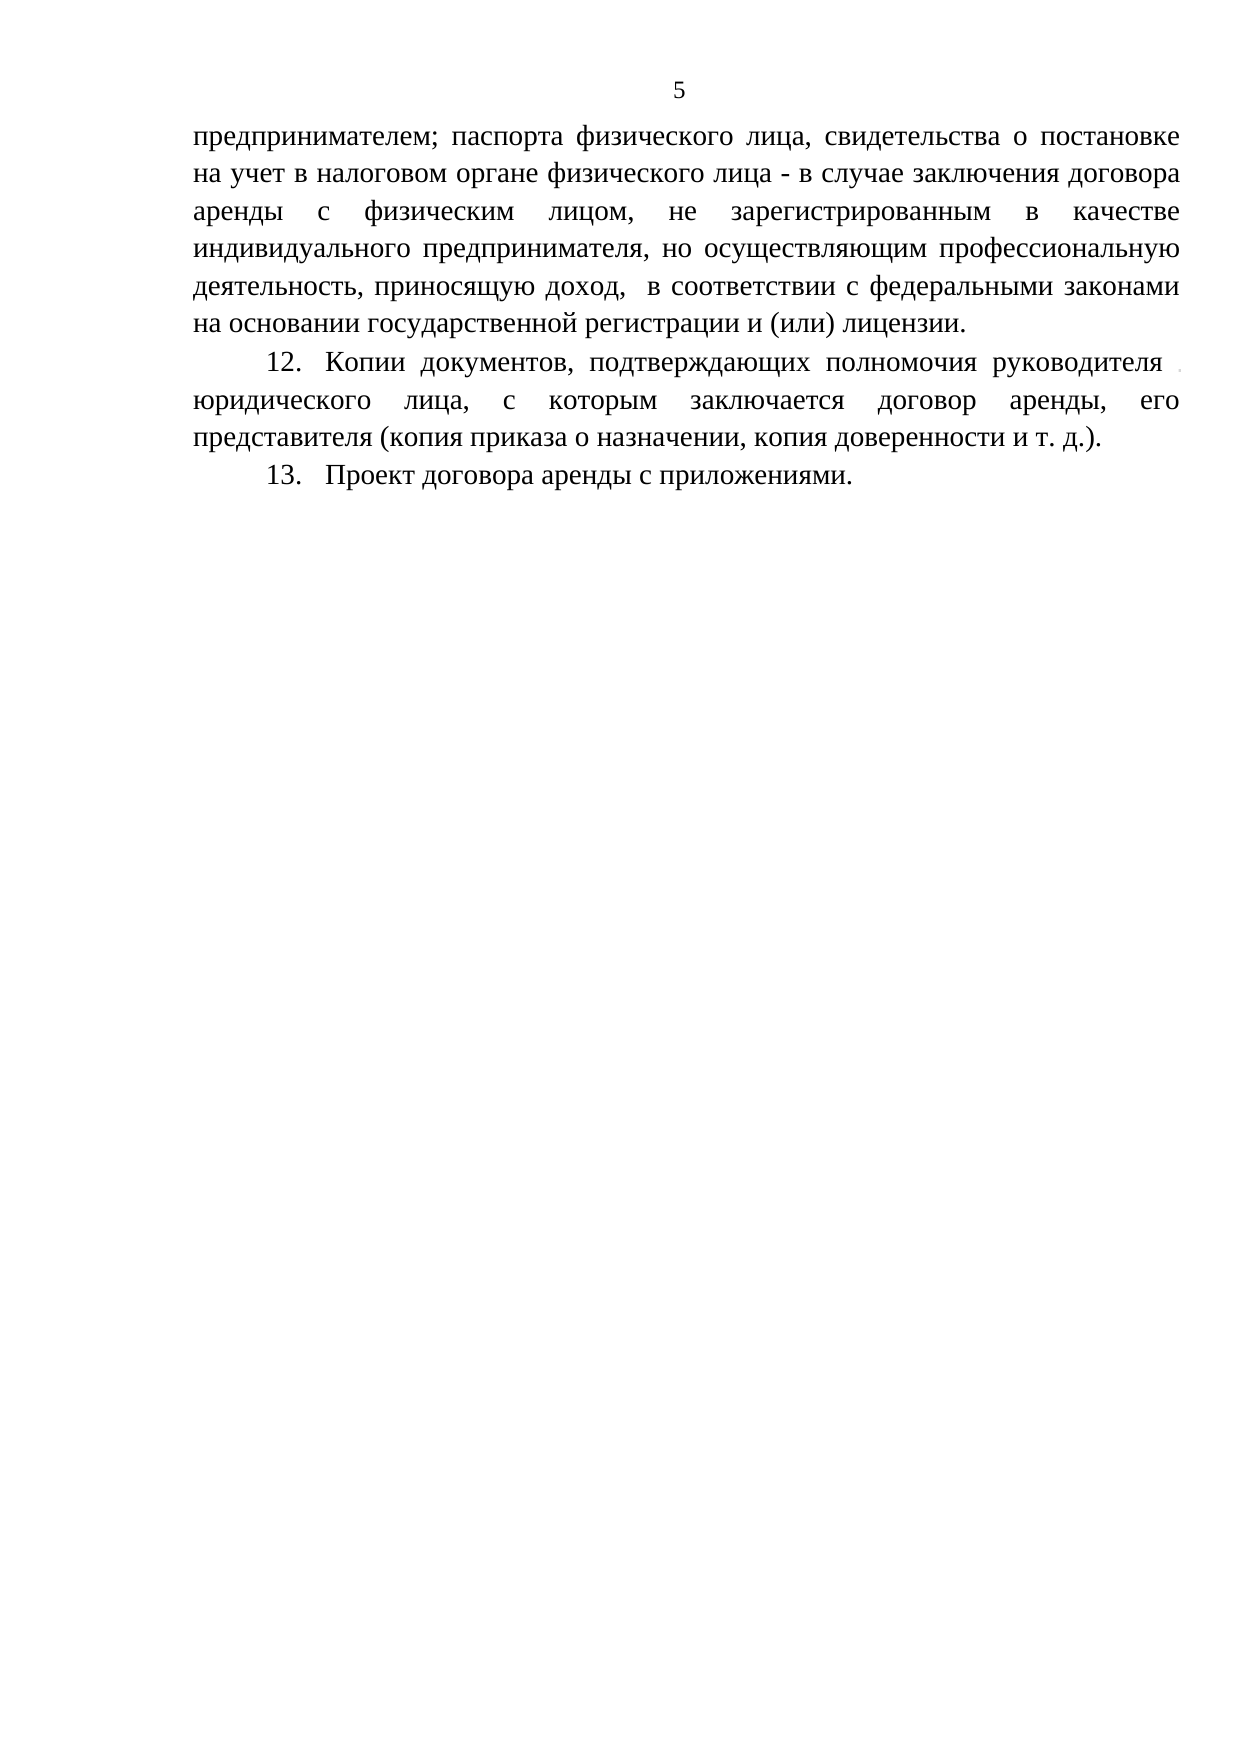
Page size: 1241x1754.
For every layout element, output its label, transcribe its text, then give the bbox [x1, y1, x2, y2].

list Копии документов, подтверждающих полномочия руководителя юридического лица, с которым заключается договор аренды, его представителя (копия приказа о назначении, копия доверенности и т. д.). [193, 344, 1181, 452]
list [193, 118, 1181, 339]
list Проект договора аренды с приложениями. [193, 457, 1181, 491]
